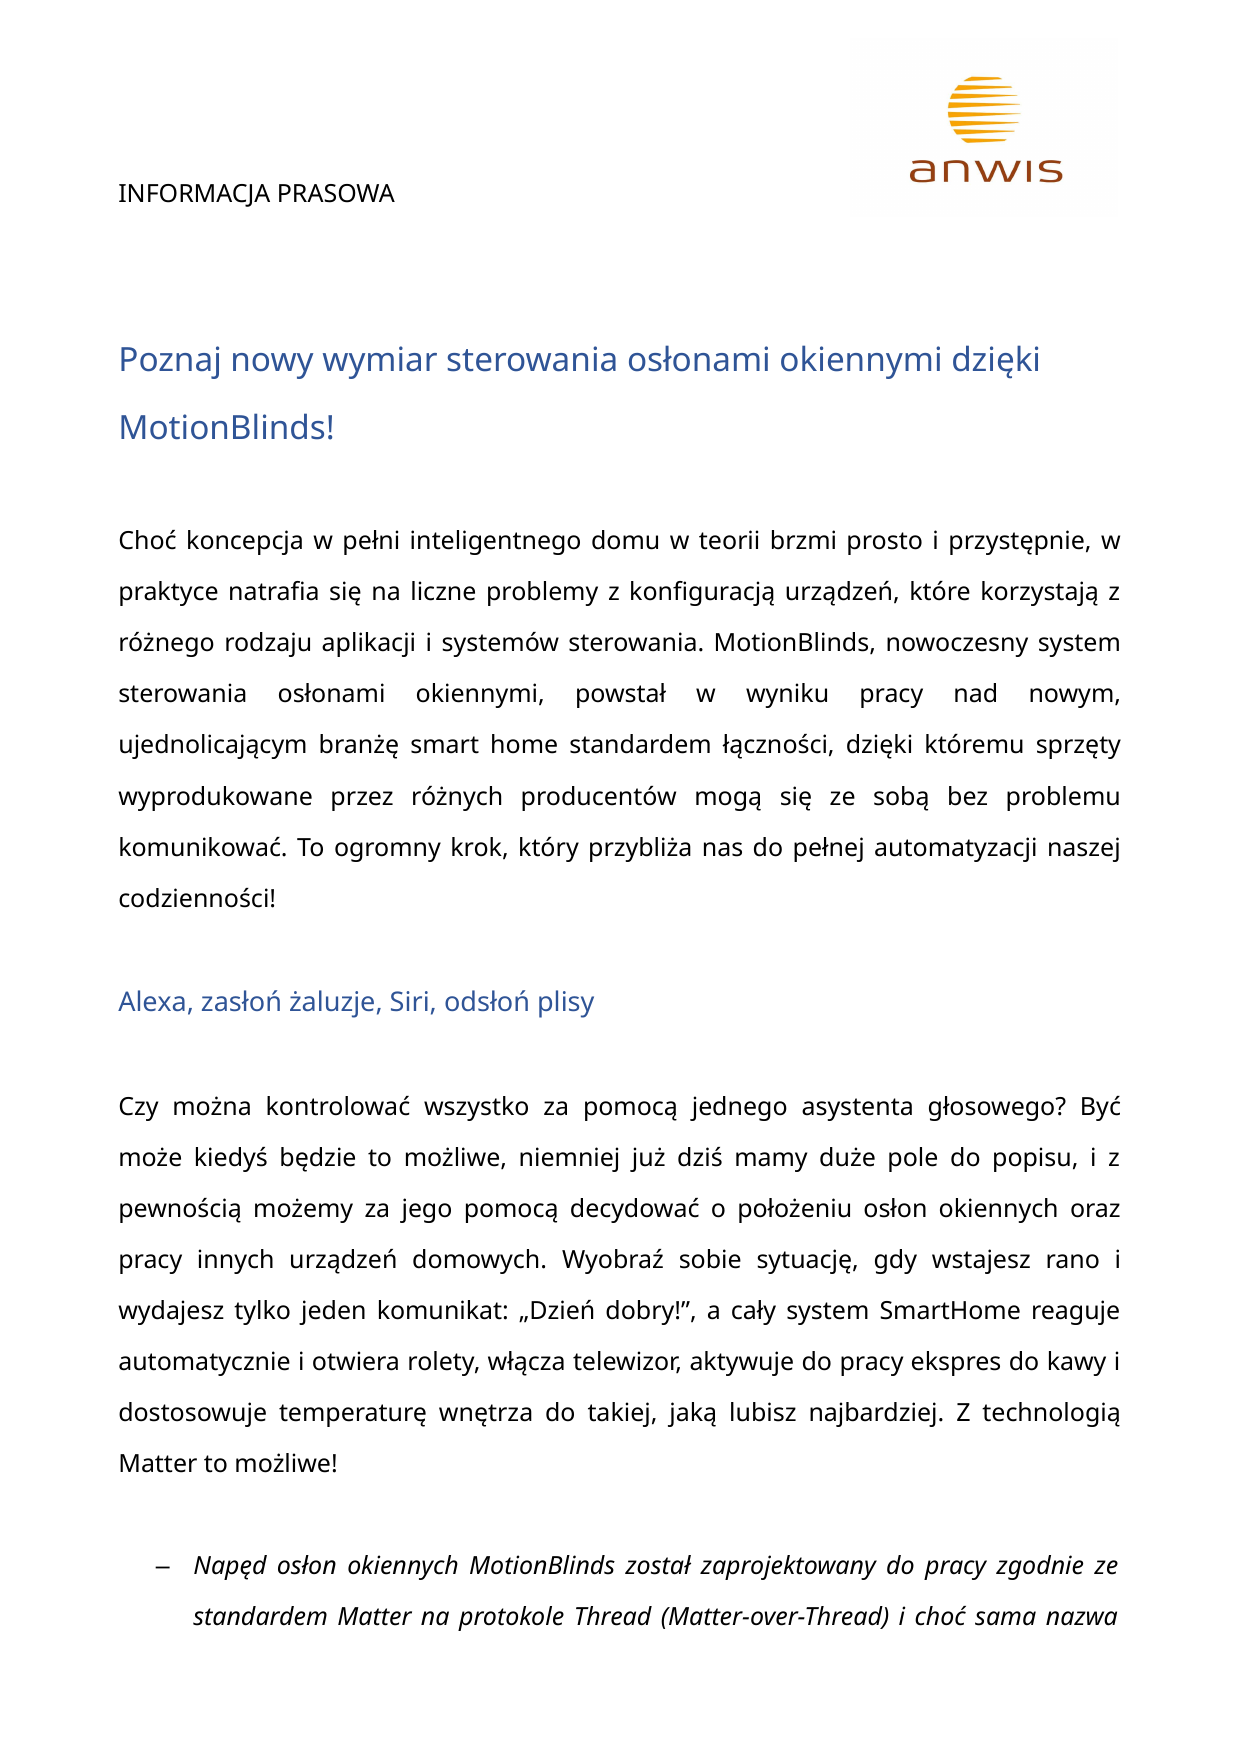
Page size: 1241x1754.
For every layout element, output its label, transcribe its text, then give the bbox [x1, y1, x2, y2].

subtitle Poznaj nowy wymiar sterowania osłonami okiennymi dzięki MotionBlinds! [118, 336, 1122, 449]
picture [849, 38, 1118, 217]
text Czy można kontrolować wszystko za pomocą jednego asystenta głosowego? Być może kiedyś będzie to możliwe, niemniej już dziś mamy duże pole do popisu, i z pewnością możemy za jego pomocą decydować o położeniu osłon okiennych oraz pracy innych urządzeń domowych. Wyobraź sobie sytuację, gdy wstajesz rano i wydajesz tylko jeden komunikat: „Dzień dobry!”, a cały system SmartHome reaguje automatycznie i otwiera rolety, włącza telewizor, aktywuje do pracy ekspres do kawy i dostosowuje temperaturę wnętrza do takiej, jaką lubisz najbardziej. Z technologią Matter to możliwe! [118, 1089, 1122, 1480]
subtitle Alexa, zasłoń żaluzje, Siri, odsłoń plisy [118, 982, 1122, 1019]
text Choć koncepcja w pełni inteligentnego domu w teorii brzmi prosto i przystępnie, w praktyce natrafia się na liczne problemy z konfiguracją urządzeń, które korzystają z różnego rodzaju aplikacji i systemów sterowania. MotionBlinds, nowoczesny system sterowania osłonami okiennymi, powstał w wyniku pracy nad nowym, ujednolicającym branżę smart home standardem łączności, dzięki któremu sprzęty wyprodukowane przez różnych producentów mogą się ze sobą bez problemu komunikować. To ogromny krok, który przybliża nas do pełnej automatyzacji naszej codzienności! [118, 523, 1122, 914]
